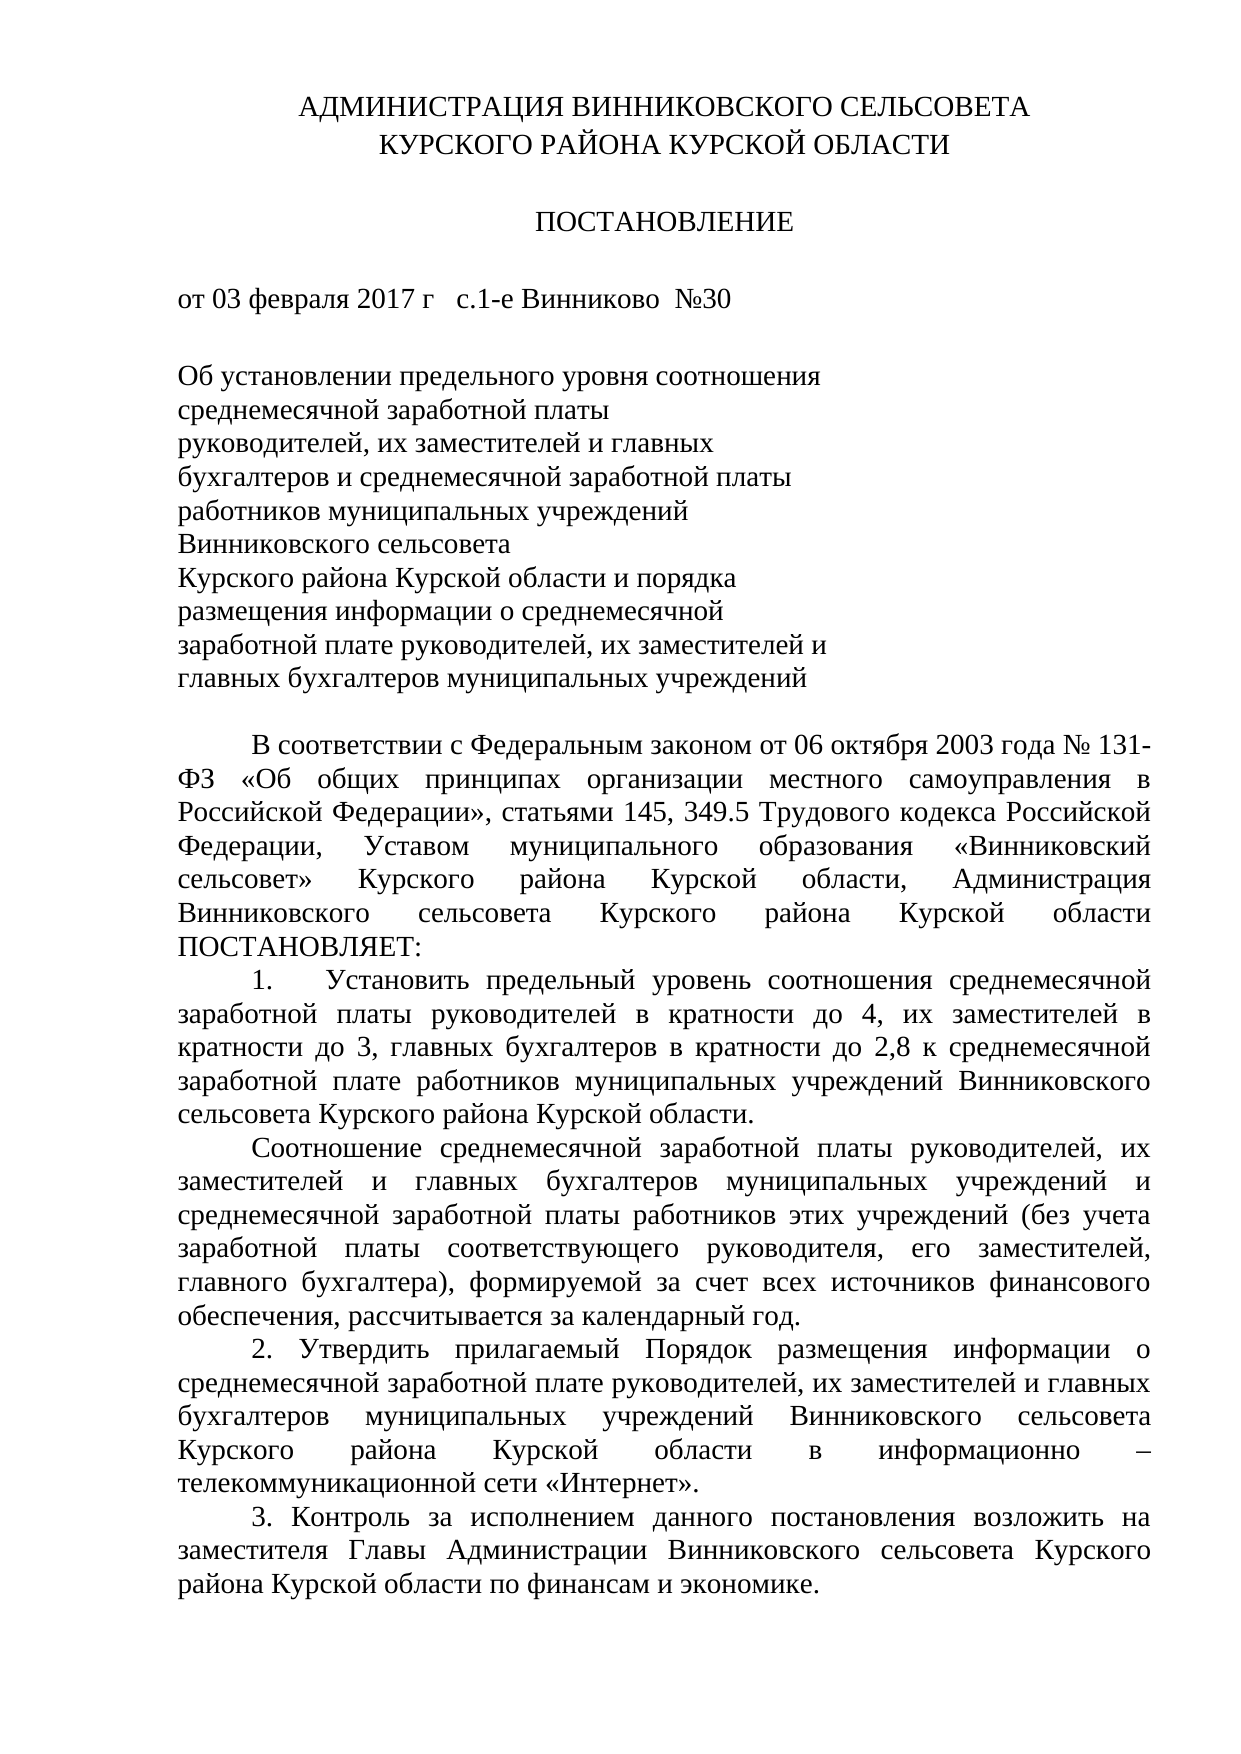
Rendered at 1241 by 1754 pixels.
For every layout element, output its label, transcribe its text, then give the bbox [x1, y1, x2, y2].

text КУРСКОГО РАЙОНА КУРСКОЙ ОБЛАСТИ [177, 127, 1152, 161]
text главных бухгалтеров муниципальных учреждений [177, 660, 1152, 694]
text 3. Контроль за исполнением данного постановления возложить на заместителя Главы Администрации Винниковского сельсовета Курского района Курской области по финансам и экономике. [177, 1499, 1152, 1599]
text от 03 февраля 2017 г с.1-е Винниково №30 [177, 281, 1152, 315]
text размещения информации о среднемесячной [177, 593, 1152, 627]
text Винниковского сельсовета [177, 526, 1152, 560]
text В соответствии с Федеральным законом от 06 октября 2003 года № 131-ФЗ «Об общих принципах организации местного самоуправления в Российской Федерации», статьями 145, 349.5 Трудового кодекса Российской Федерации, Уставом муниципального образования «Винниковский сельсовет» Курского района Курской области, Администрация Винниковского сельсовета Курского района Курской области ПОСТАНОВЛЯЕТ: [177, 727, 1152, 962]
text среднемесячной заработной платы [177, 392, 1152, 426]
text АДМИНИСТРАЦИЯ ВИННИКОВСКОГО СЕЛЬСОВЕТА [177, 89, 1152, 122]
text руководителей, их заместителей и главных [177, 426, 1152, 459]
text заработной плате руководителей, их заместителей и [177, 627, 1152, 660]
text работников муниципальных учреждений [177, 493, 1152, 526]
text бухгалтеров и среднемесячной заработной платы [177, 459, 1152, 493]
text Курского района Курской области и порядка [177, 560, 1152, 593]
list 2. Утвердить прилагаемый Порядок размещения информации о среднемесячной заработной плате руководителей, их заместителей и главных бухгалтеров муниципальных учреждений Винниковского сельсовета Курского района Курской области в информационно – телекоммуникационной сети «Интернет». [177, 1331, 1152, 1499]
text ПОСТАНОВЛЕНИЕ [177, 204, 1152, 238]
text Об установлении предельного уровня соотношения [177, 358, 1152, 392]
list Соотношение среднемесячной заработной платы руководителей, их заместителей и главных бухгалтеров муниципальных учреждений и среднемесячной заработной платы работников этих учреждений (без учета заработной платы соответствующего руководителя, его заместителей, главного бухгалтера), формируемой за счет всех источников финансового обеспечения, рассчитывается за календарный год. [177, 1130, 1152, 1331]
list Установить предельный уровень соотношения среднемесячной заработной платы руководителей в кратности до 4, их заместителей в кратности до 3, главных бухгалтеров в кратности до 2,8 к среднемесячной заработной плате работников муниципальных учреждений Винниковского сельсовета Курского района Курской области. [177, 962, 1152, 1130]
